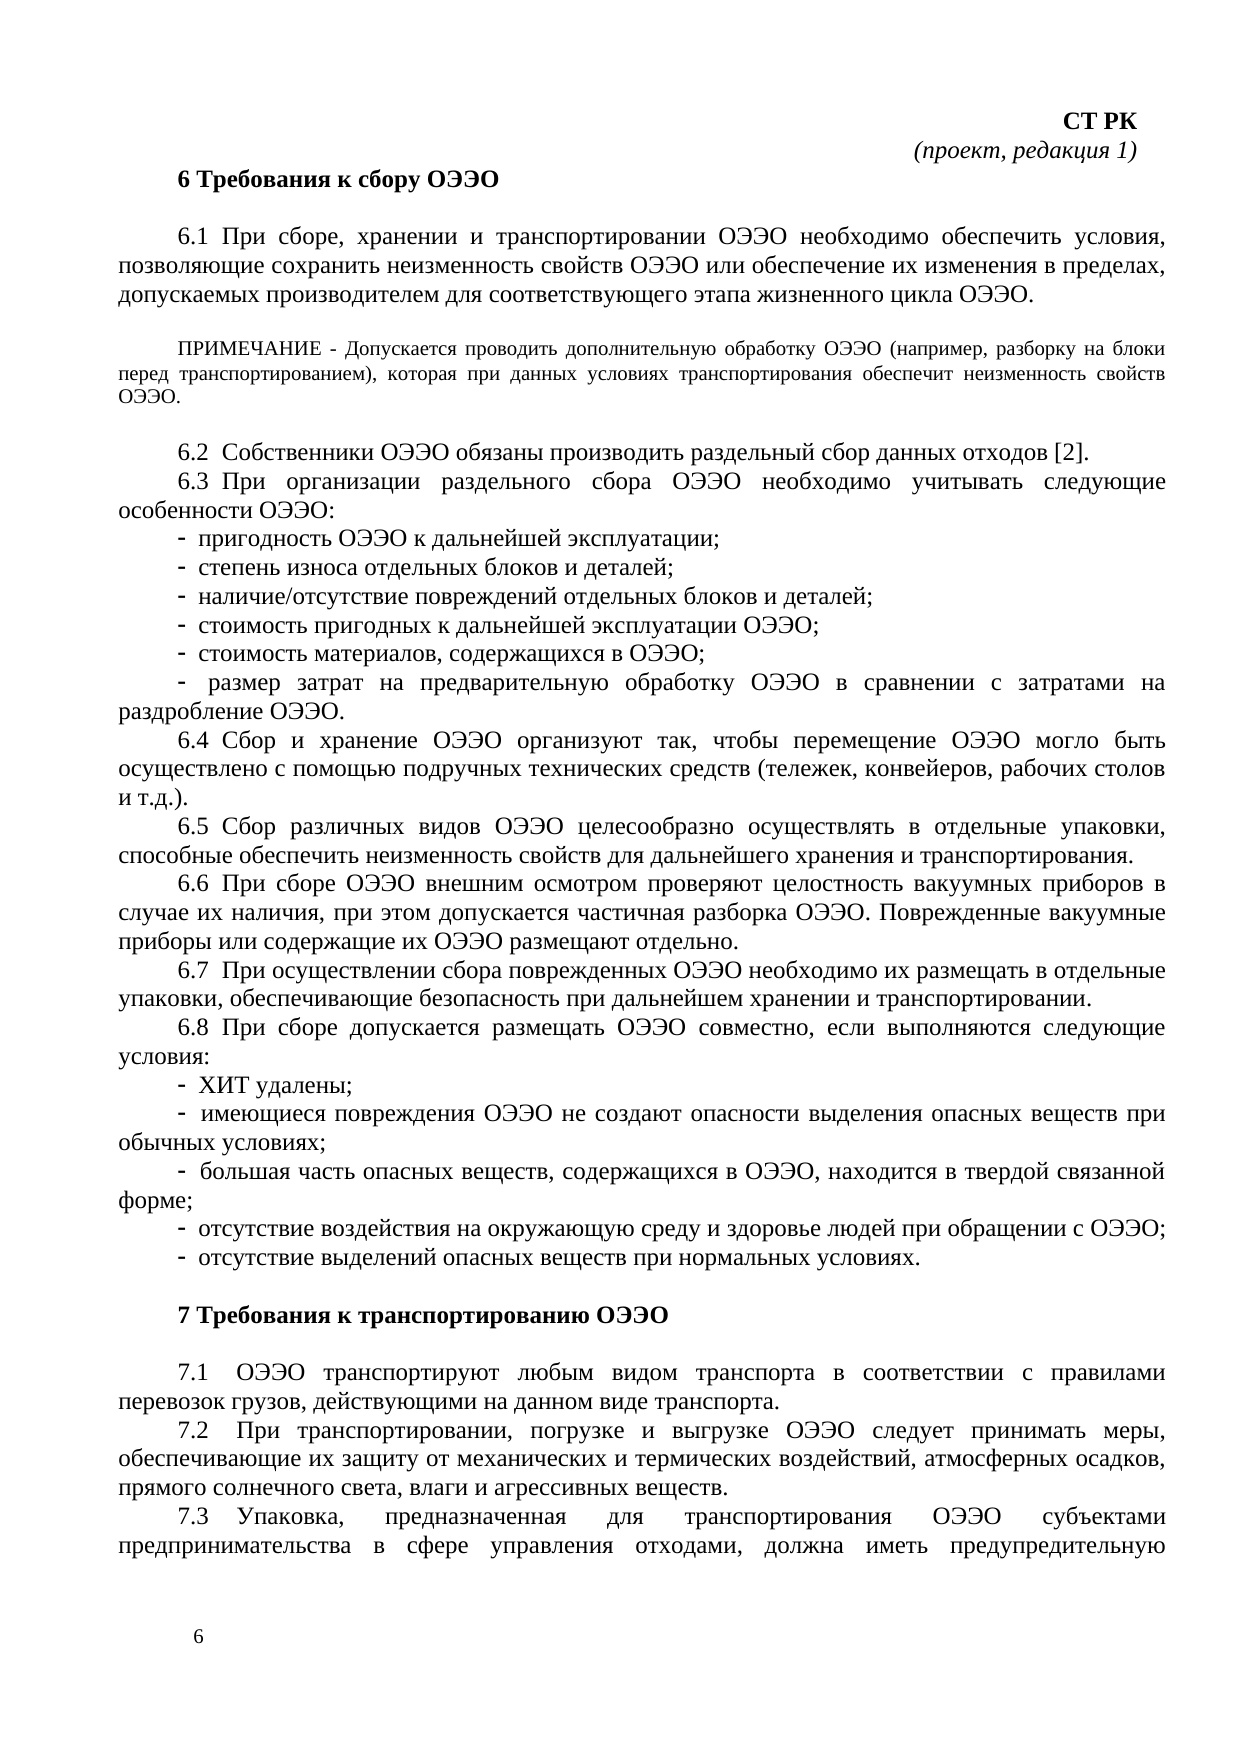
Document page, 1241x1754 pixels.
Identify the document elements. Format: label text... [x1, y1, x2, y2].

list ХИТ удалены; [118, 1070, 1167, 1098]
text 6 Требования к сбору ОЭЭО [118, 164, 1167, 193]
list Сбор и хранение ОЭЭО организуют так, чтобы перемещение ОЭЭО могло быть осуществлено с помощью подручных технических средств (тележек, конвейеров, рабочих столов и т.д.). [118, 725, 1167, 811]
list степень износа отдельных блоков и деталей; [177, 552, 1167, 581]
list стоимость материалов, содержащихся в ОЭЭО; [177, 638, 1167, 667]
list При осуществлении сбора поврежденных ОЭЭО необходимо их размещать в отдельные упаковки, обеспечивающие безопасность при дальнейшем хранении и транспортировании. [118, 955, 1167, 1012]
list При сборе ОЭЭО внешним осмотром проверяют целостность вакуумных приборов в случае их наличия, при этом допускается частичная разборка ОЭЭО. Поврежденные вакуумные приборы или содержащие их ОЭЭО размещают отдельно. [118, 868, 1167, 955]
list При сборе допускается размещать ОЭЭО совместно, если выполняются следующие условия: [118, 1012, 1167, 1070]
list большая часть опасных веществ, содержащихся в ОЭЭО, находится в твердой связанной форме; [118, 1156, 1167, 1213]
text ПРИМЕЧАНИЕ - Допускается проводить дополнительную обработку ОЭЭО (например, разборку на блоки перед транспортированием), которая при данных условиях транспортирования обеспечит неизменность свойств ОЭЭО. [118, 336, 1167, 408]
list При транспортировании, погрузке и выгрузке ОЭЭО следует принимать меры, обеспечивающие их защиту от механических и термических воздействий, атмосферных осадков, прямого солнечного света, влаги и агрессивных веществ. [118, 1415, 1167, 1501]
list размер затрат на предварительную обработку ОЭЭО в сравнении с затратами на раздробление ОЭЭО. [118, 667, 1167, 725]
list Собственники ОЭЭО обязаны производить раздельный сбор данных отходов [2]. [118, 437, 1167, 466]
list пригодность ОЭЭО к дальнейшей эксплуатации; [177, 523, 1167, 552]
list отсутствие воздействия на окружающую среду и здоровье людей при обращении с ОЭЭО; [118, 1213, 1167, 1242]
list При организации раздельного сбора ОЭЭО необходимо учитывать следующие особенности ОЭЭО: [118, 466, 1167, 523]
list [118, 1501, 1167, 1558]
text 7 Требования к транспортированию ОЭЭО [118, 1300, 1167, 1328]
list При сборе, хранении и транспортировании ОЭЭО необходимо обеспечить условия, позволяющие сохранить неизменность свойств ОЭЭО или обеспечение их изменения в пределах, допускаемых производителем для соответствующего этапа жизненного цикла ОЭЭО. [118, 221, 1167, 308]
list Сбор различных видов ОЭЭО целесообразно осуществлять в отдельные упаковки, способные обеспечить неизменность свойств для дальнейшего хранения и транспортирования. [118, 811, 1167, 868]
list отсутствие выделений опасных веществ при нормальных условиях. [118, 1242, 1167, 1271]
list имеющиеся повреждения ОЭЭО не создают опасности выделения опасных веществ при обычных условиях; [118, 1098, 1167, 1156]
list ОЭЭО транспортируют любым видом транспорта в соответствии с правилами перевозок грузов, действующими на данном виде транспорта. [118, 1357, 1167, 1415]
list стоимость пригодных к дальнейшей эксплуатации ОЭЭО; [177, 610, 1167, 638]
list наличие/отсутствие повреждений отдельных блоков и деталей; [177, 581, 1167, 610]
